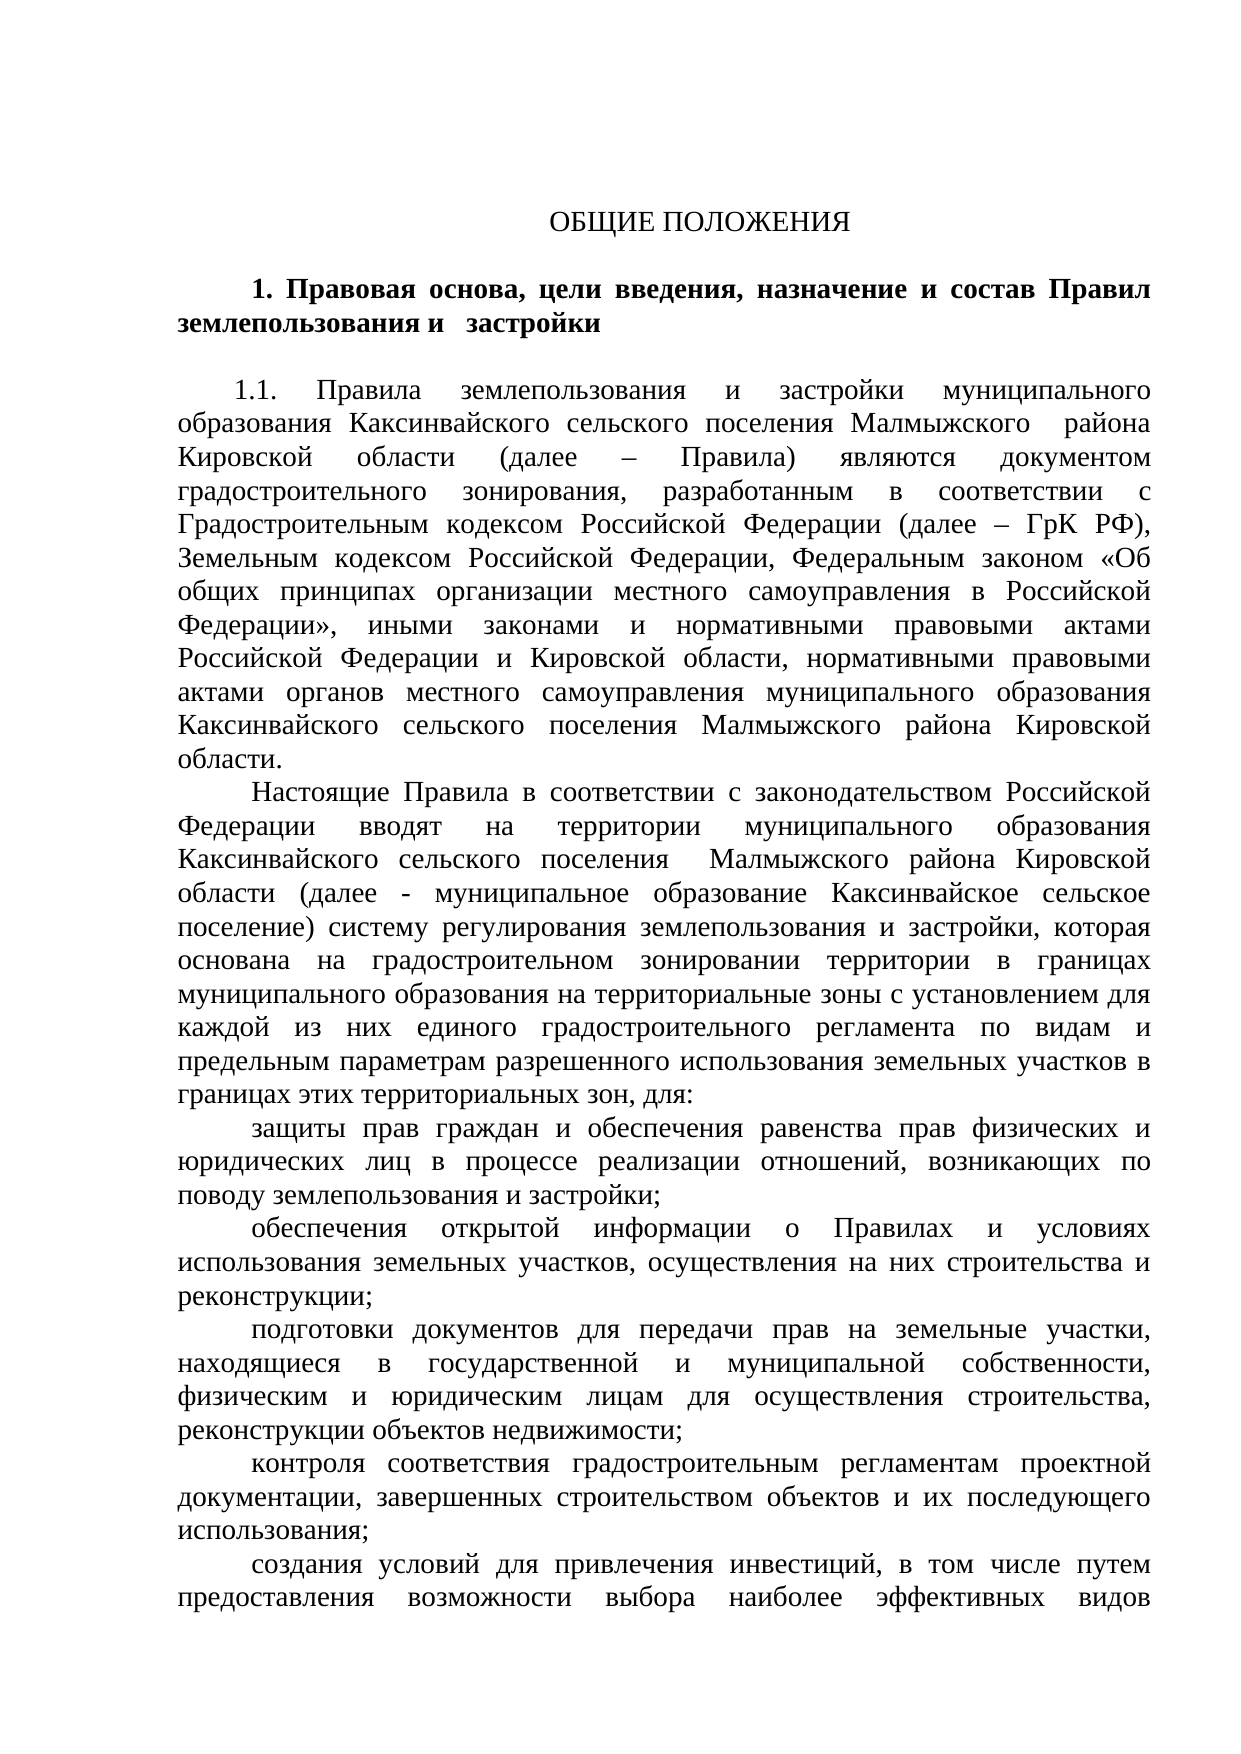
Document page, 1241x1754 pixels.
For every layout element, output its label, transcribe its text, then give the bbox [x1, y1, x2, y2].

text защиты прав граждан и обеспечения равенства прав физических и юридических лиц в процессе реализации отношений, возникающих по поводу землепользования и застройки; [177, 1110, 1152, 1211]
text 1. Правовая основа, цели введения, назначение и состав Правил землепользования и застройки [177, 271, 1152, 338]
text подготовки документов для передачи прав на земельные участки, находящиеся в государственной и муниципальной собственности, физическим и юридическим лицам для осуществления строительства, реконструкции объектов недвижимости; [177, 1311, 1152, 1445]
text Настоящие Правила в соответствии с законодательством Российской Федерации вводят на территории муниципального образования Каксинвайского сельского поселения Малмыжского района Кировской области (далее - муниципальное образование Каксинвайское сельское поселение) систему регулирования землепользования и застройки, которая основана на градостроительном зонировании территории в границах муниципального образования на территориальные зоны с установлением для каждой из них единого градостроительного регламента по видам и предельным параметрам разрешенного использования земельных участков в границах этих территориальных зон, для: [177, 774, 1152, 1110]
text ОБЩИЕ ПОЛОЖЕНИЯ [177, 204, 1160, 238]
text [177, 1546, 1152, 1613]
subtitle 1.1. Правила землепользования и застройки муниципального образования Каксинвайского сельского поселения Малмыжского района Кировской области (далее – Правила) являются документом градостроительного зонирования, разработанным в соответствии с Градостроительным кодексом Российской Федерации (далее – ГрК РФ), Земельным кодексом Российской Федерации, Федеральным законом «Об общих принципах организации местного самоуправления в Российской Федерации», иными законами и нормативными правовыми актами Российской Федерации и Кировской области, нормативными правовыми актами органов местного самоуправления муниципального образования Каксинвайского сельского поселения Малмыжского района Кировской области. [177, 372, 1152, 774]
text обеспечения открытой информации о Правилах и условиях использования земельных участков, осуществления на них строительства и реконструкции; [177, 1211, 1152, 1311]
text контроля соответствия градостроительным регламентам проектной документации, завершенных строительством объектов и их последующего использования; [177, 1445, 1152, 1546]
